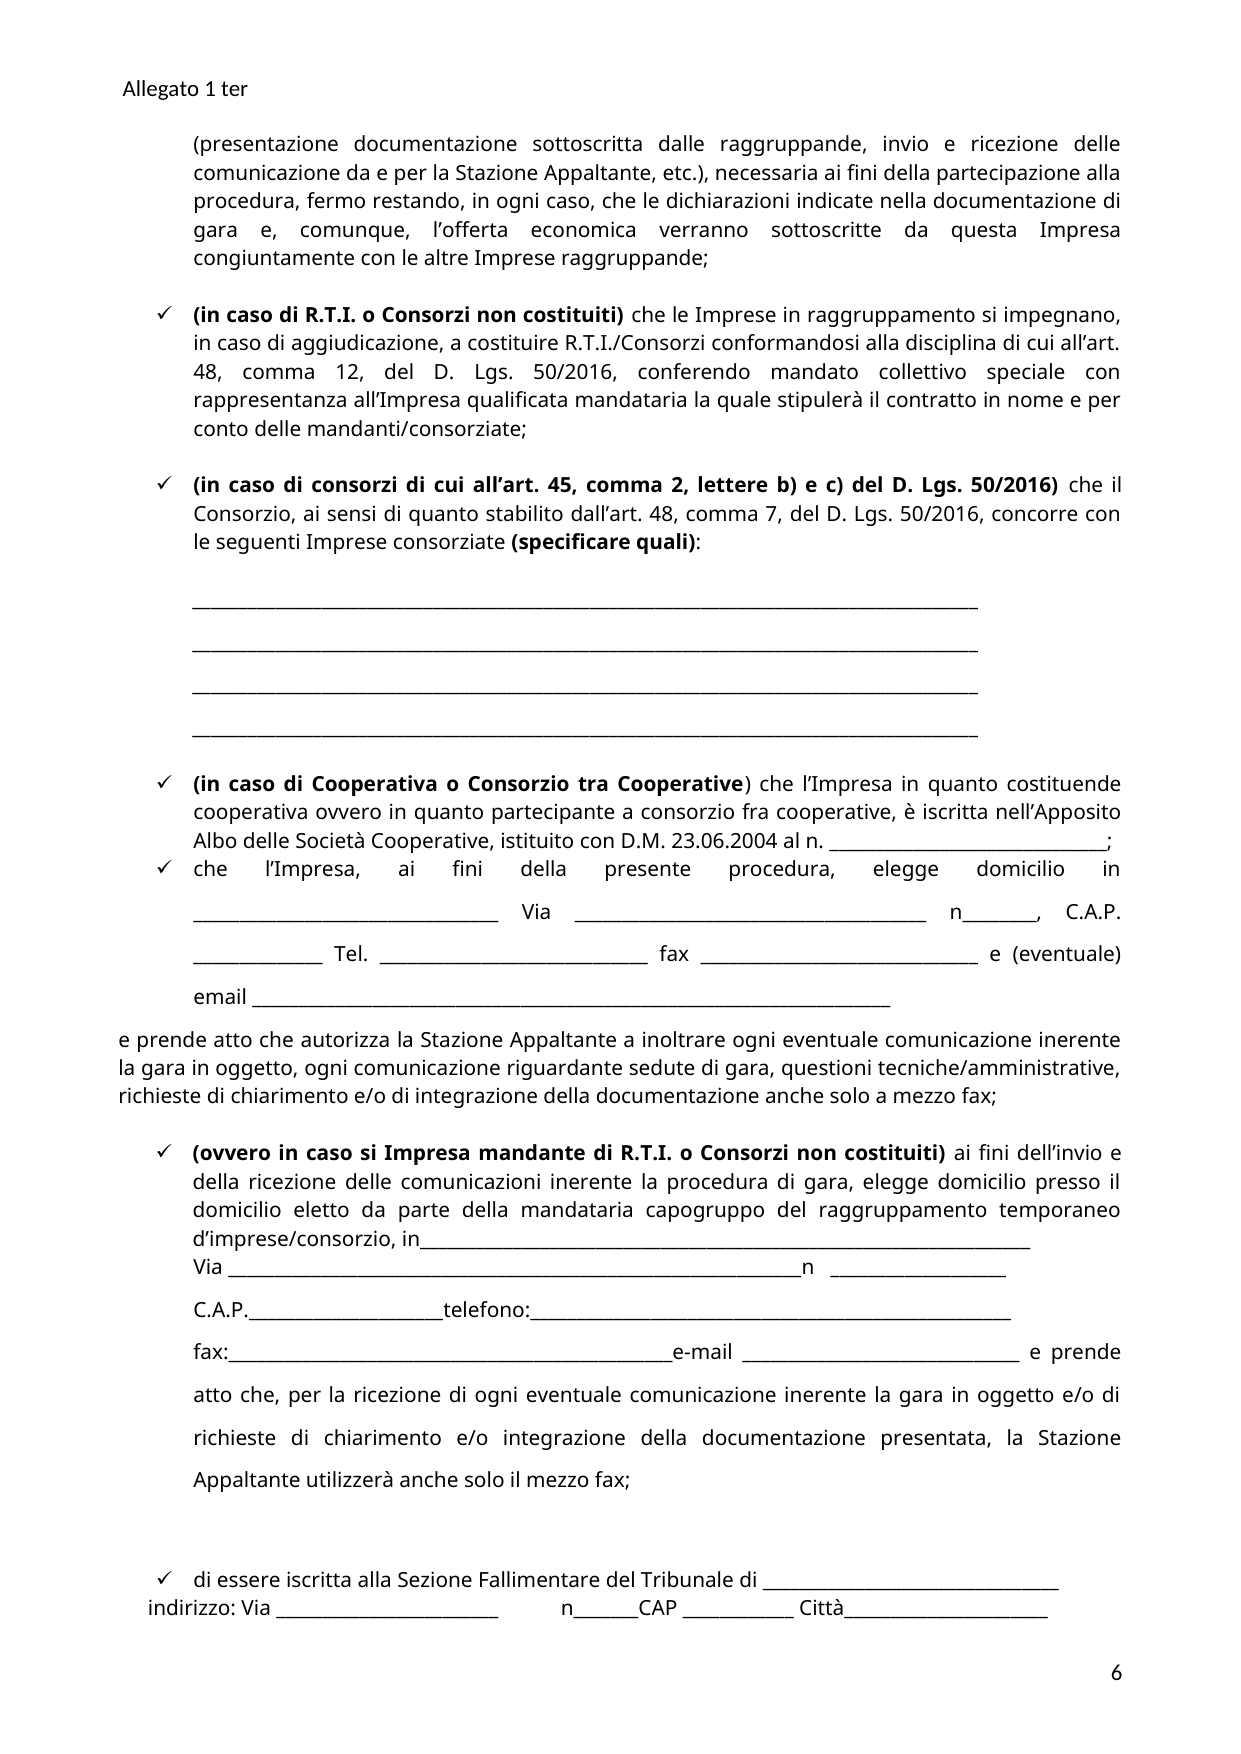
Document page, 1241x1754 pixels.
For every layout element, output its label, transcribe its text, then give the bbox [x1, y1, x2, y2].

text _____________________________________________________________________________________ [118, 669, 1122, 698]
list (in caso di R.T.I. o Consorzi non costituiti) che le Imprese in raggruppamento si impegnano, in caso di aggiudicazione, a costituire R.T.I./Consorzi conformandosi alla disciplina di cui all’art. 48, comma 12, del D. Lgs. 50/2016, conferendo mandato collettivo speciale con rappresentanza all’Impresa qualificata mandataria la quale stipulerà il contratto in nome e per conto delle mandanti/consorziate; [156, 300, 1122, 442]
text _____________________________________________________________________________________ [118, 584, 1122, 613]
text Via ______________________________________________________________n ___________________ [193, 1252, 1122, 1281]
text _____________________________________________________________________________________ [118, 627, 1122, 655]
list che l’Impresa, ai fini della presente procedura, elegge domicilio in _________________________________ Via ______________________________________ n________, C.A.P. ______________ Tel. _____________________________ fax ______________________________ e (eventuale) email _____________________________________________________________________ [156, 854, 1122, 1011]
list di essere iscritta alla Sezione Fallimentare del Tribunale di ________________________________ [156, 1565, 1122, 1593]
list (ovvero in caso si Impresa mandante di R.T.I. o Consorzi non costituiti) ai fini dell’invio e della ricezione delle comunicazioni inerente la procedura di gara, elegge domicilio presso il domicilio eletto da parte della mandataria capogruppo del raggruppamento temporaneo d’imprese/consorzio, in__________________________________________________________________ [155, 1138, 1122, 1252]
text indirizzo: Via ________________________ n_______CAP ____________ Città______________________ [148, 1593, 1122, 1622]
text C.A.P._____________________telefono:____________________________________________________ fax:________________________________________________e-mail ______________________________ e prende atto che, per la ricezione di ogni eventuale comunicazione inerente la gara in oggetto e/o di richieste di chiarimento e/o integrazione della documentazione presentata, utilizzerà anche solo il mezzo fax; [193, 1295, 1122, 1494]
list (in caso di Cooperativa o Consorzio tra Cooperative) che l’Impresa in quanto costituende cooperativa ovvero in quanto partecipante a consorzio fra cooperative, è iscritta nell’Apposito Albo delle Società Cooperative, istituito con D.M. 23.06.2004 al n. ______________________________; [156, 769, 1122, 854]
text _____________________________________________________________________________________ [118, 712, 1122, 741]
list (in caso di consorzi di cui all’art. 45, comma 2, lettere b) e c) del D. Lgs. 50/2016) che il Consorzio, ai sensi di quanto stabilito dall’art. 48, comma 7, del D. Lgs. 50/2016, concorre con le seguenti Imprese consorziate (specificare quali): [156, 471, 1122, 556]
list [156, 129, 1122, 272]
text e prende atto che autorizza a inoltrare ogni eventuale comunicazione inerente la gara in oggetto, ogni comunicazione riguardante sedute di gara, questioni tecniche/amministrative, richieste di chiarimento e/o di integrazione della documentazione anche solo a mezzo fax; [118, 1025, 1122, 1110]
